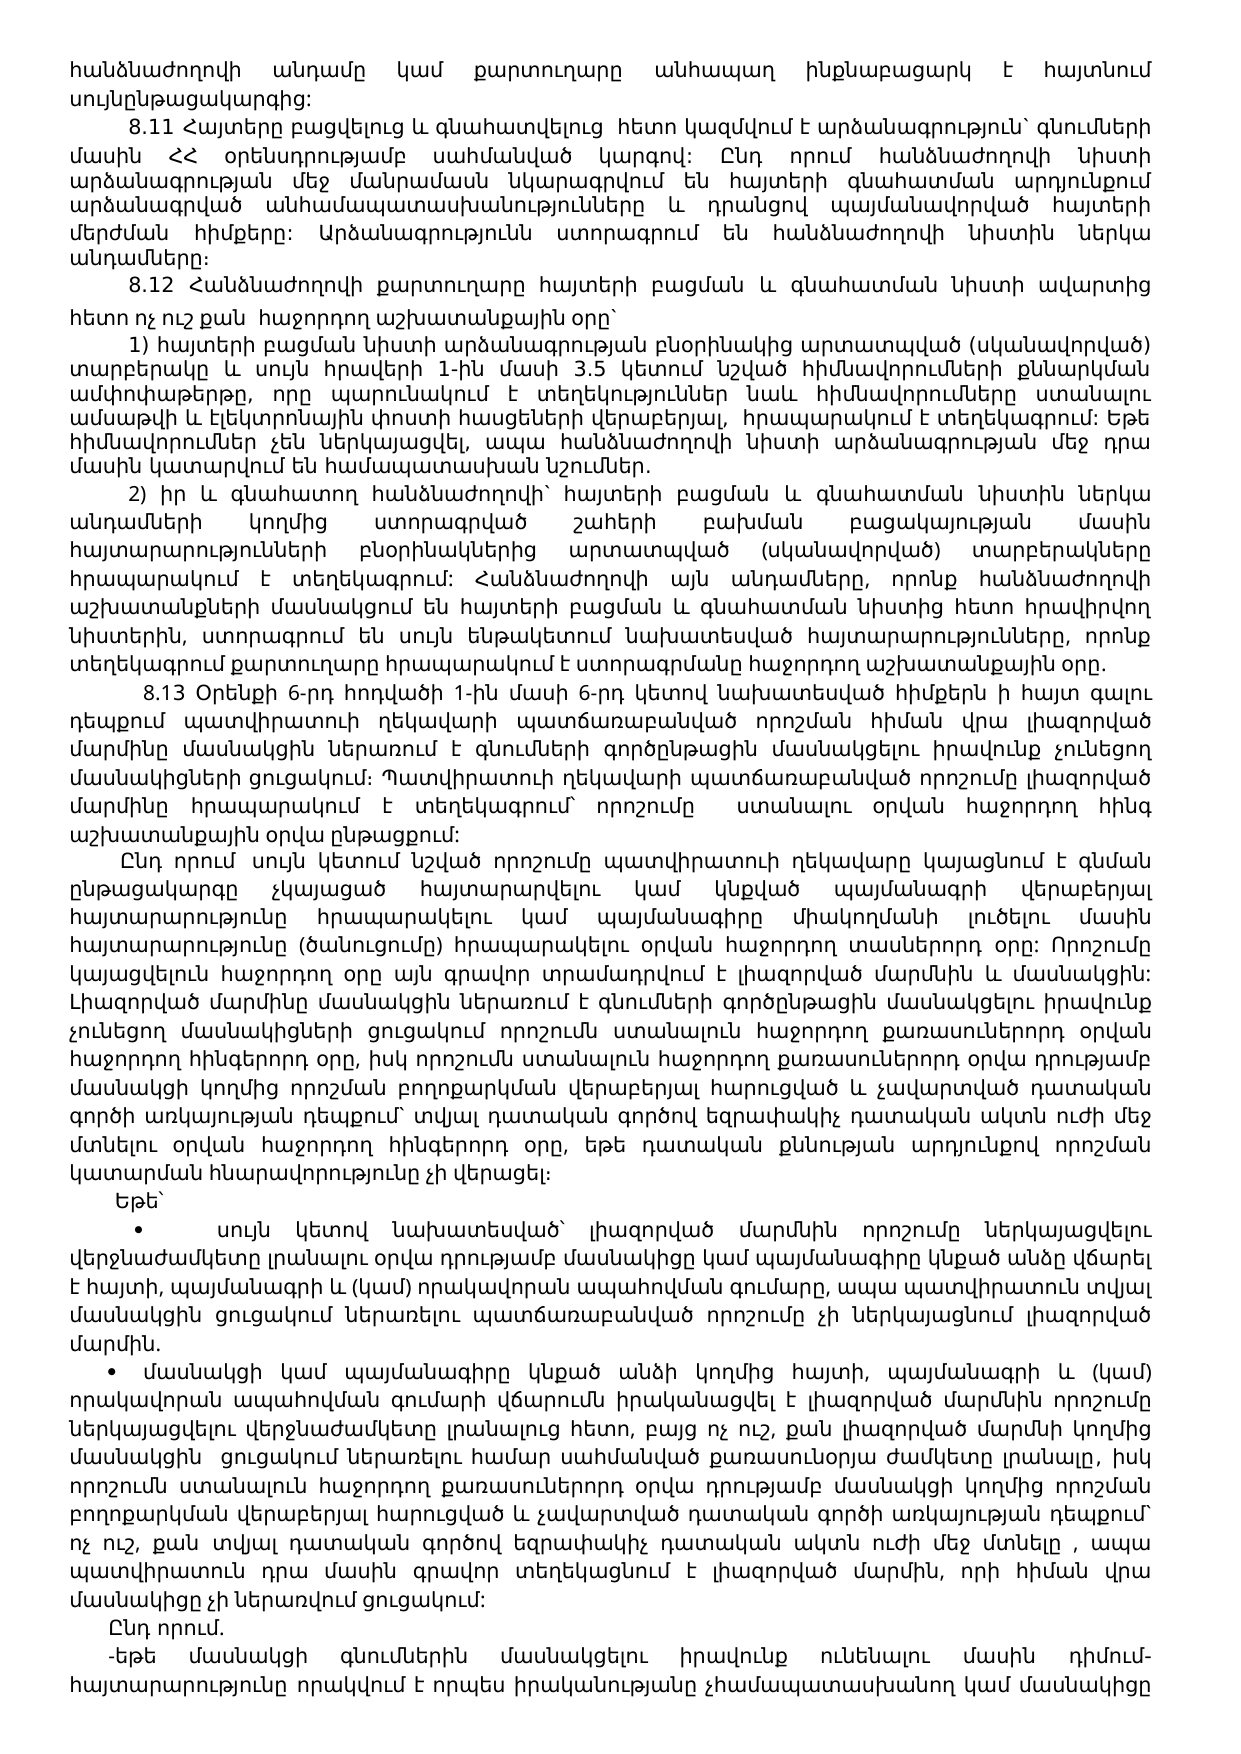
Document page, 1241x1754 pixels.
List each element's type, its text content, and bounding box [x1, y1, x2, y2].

text 1) հայտերի բացման նիստի արձանագրության բնօրինակից արտատպված (սկանավորված) տարբերակը և սույն հրավերի 1-ին մասի 3.5 կետում նշված հիմնավորումների քննարկման ամփոփաթերթը, որը պարունակում է տեղեկություններ նաև հիմնավորումները ստանալու ամսաթվի և էլեկտրոնային փոստի հասցեների վերաբերյալ, հրապարակում է տեղեկագրում: Եթե հիմնավորումներ չեն ներկայացվել, ապա հանձնաժողովի նիստի արձանագրության մեջ դրա մասին կատարվում են համապատասխան նշումներ. [69, 333, 1152, 479]
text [69, 1642, 1152, 1698]
text 2) իր և գնահատող հանձնաժողովի` հայտերի բացման և գնահատման նիստին ներկա անդամների կողմից ստորագրված շահերի բախման բացակայության մասին հայտարարությունների բնօրինակներից արտատպված (սկանավորված) տարբերակները հրապարակում է տեղեկագրում: Հանձնաժողովի այն անդամները, որոնք հանձնաժողովի աշխատանքների մասնակցում են հայտերի բացման և գնահատման նիստից հետո հրավիրվող նիստերին, ստորագրում են սույն ենթակետում նախատեսված հայտարարությունները, որոնք տեղեկագրում քարտուղարը հրապարակում է ստորագրմանը հաջորդող աշխատանքային օրը. [69, 479, 1152, 678]
text Ընդ որում սույն կետում նշված որոշումը պատվիրատուի ղեկավարը կայացնում է գնման ընթացակարգը չկայացած հայտարարվելու կամ կնքված պայմանագրի վերաբերյալ հայտարարությունը հրապարակելու կամ պայմանագիրը միակողմանի լուծելու մասին հայտարարությունը (ծանուցումը) հրապարակելու օրվան հաջորդող տասներորդ օրը: Որոշումը կայացվելուն հաջորդող օրը այն գրավոր տրամադրվում է լիազորված մարմնին և մասնակցին: Լիազորված մարմինը մասնակցին ներառում է գնումների գործընթացին մասնակցելու իրավունք չունեցող մասնակիցների ցուցակում որոշումն ստանալուն հաջորդող քառասուներորդ օրվան հաջորդող հինգերորդ օրը, իսկ որոշումն ստանալուն հաջորդող քառասուներորդ օրվա դրությամբ մասնակցի կողմից որոշման բողոքարկման վերաբերյալ հարուցված և չավարտված դատական գործի առկայության դեպքում` տվյալ դատական գործով եզրափակիչ դատական ակտն ուժի մեջ մտնելու օրվան հաջորդող հինգերորդ օրը, եթե դատական քննության արդյունքով որոշման կատարման հնարավորությունը չի վերացել։ [69, 848, 1152, 1187]
text 8.12 Հանձնաժողովի քարտուղարը հայտերի բացման և գնահատման նիստի ավարտից հետո ոչ ուշ քան հաջորդող աշխատանքային օրը` [69, 271, 1152, 333]
text Եթե՝ [69, 1187, 1152, 1215]
list մասնակցի կամ պայմանագիրը կնքած անձի կողմից հայտի, պայմանագրի և (կամ) որակավորան ապահովման գումարի վճարումն իրականացվել է լիազորված մարմնին որոշումը ներկայացվելու վերջնաժամկետը լրանալուց հետո, բայց ոչ ուշ, քան լիազորված մարմնի կողմից մասնակցին ցուցակում ներառելու համար սահմանված քառասունօրյա ժամկետը լրանալը, իսկ որոշումն ստանալուն հաջորդող քառասուներորդ օրվա դրությամբ մասնակցի կողմից որոշման բողոքարկման վերաբերյալ հարուցված և չավարտված դատական գործի առկայության դեպքում` ոչ ուշ, քան տվյալ դատական գործով եզրափակիչ դատական ակտն ուժի մեջ մտնելը , ապա պատվիրատուն դրա մասին գրավոր տեղեկացնում է լիազորված մարմին, որի հիման վրա մասնակիցը չի ներառվում ցուցակում: [69, 1357, 1152, 1613]
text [69, 56, 1152, 112]
text 8.11 Հայտերը բացվելուց և գնահատվելուց հետո կազմվում է արձանագրություն` գնումների մասին ՀՀ օրենսդրությամբ սահմանված կարգով: Ընդ որում հանձնաժողովի նիստի արձանագրության մեջ մանրամասն նկարագրվում են հայտերի գնահատման արդյունքում արձանագրված անհամապատասխանությունները և դրանցով պայմանավորված հայտերի մերժման հիմքերը: Արձանագրությունն ստորագրում են հանձնաժողովի նիստին ներկա անդամները։ [69, 112, 1152, 271]
text 8.13 Օրենքի 6-րդ հոդվածի 1-ին մասի 6-րդ կետով նախատեսված հիմքերն ի հայտ գալու դեպքում պատվիրատուի ղեկավարի պատճառաբանված որոշման հիման վրա լիազորված մարմինը մասնակցին ներառում է գնումների գործընթացին մասնակցելու իրավունք չունեցող մասնակիցների ցուցակում։ Պատվիրատուի ղեկավարի պատճառաբանված որոշումը լիազորված մարմինը հրապարակում է տեղեկագրում՝ որոշումը ստանալու օրվան հաջորդող հինգ աշխատանքային օրվա ընթացքում: [69, 678, 1152, 848]
text Ընդ որում. [69, 1613, 1152, 1642]
list սույն կետով նախատեսված՝ լիազորված մարմնին որոշումը ներկայացվելու վերջնաժամկետը լրանալու օրվա դրությամբ մասնակիցը կամ պայմանագիրը կնքած անձը վճարել է հայտի, պայմանագրի և (կամ) որակավորան ապահովման գումարը, ապա պատվիրատուն տվյալ մասնակցին ցուցակում ներառելու պատճառաբանված որոշումը չի ներկայացնում լիազորված մարմին. [69, 1215, 1152, 1357]
